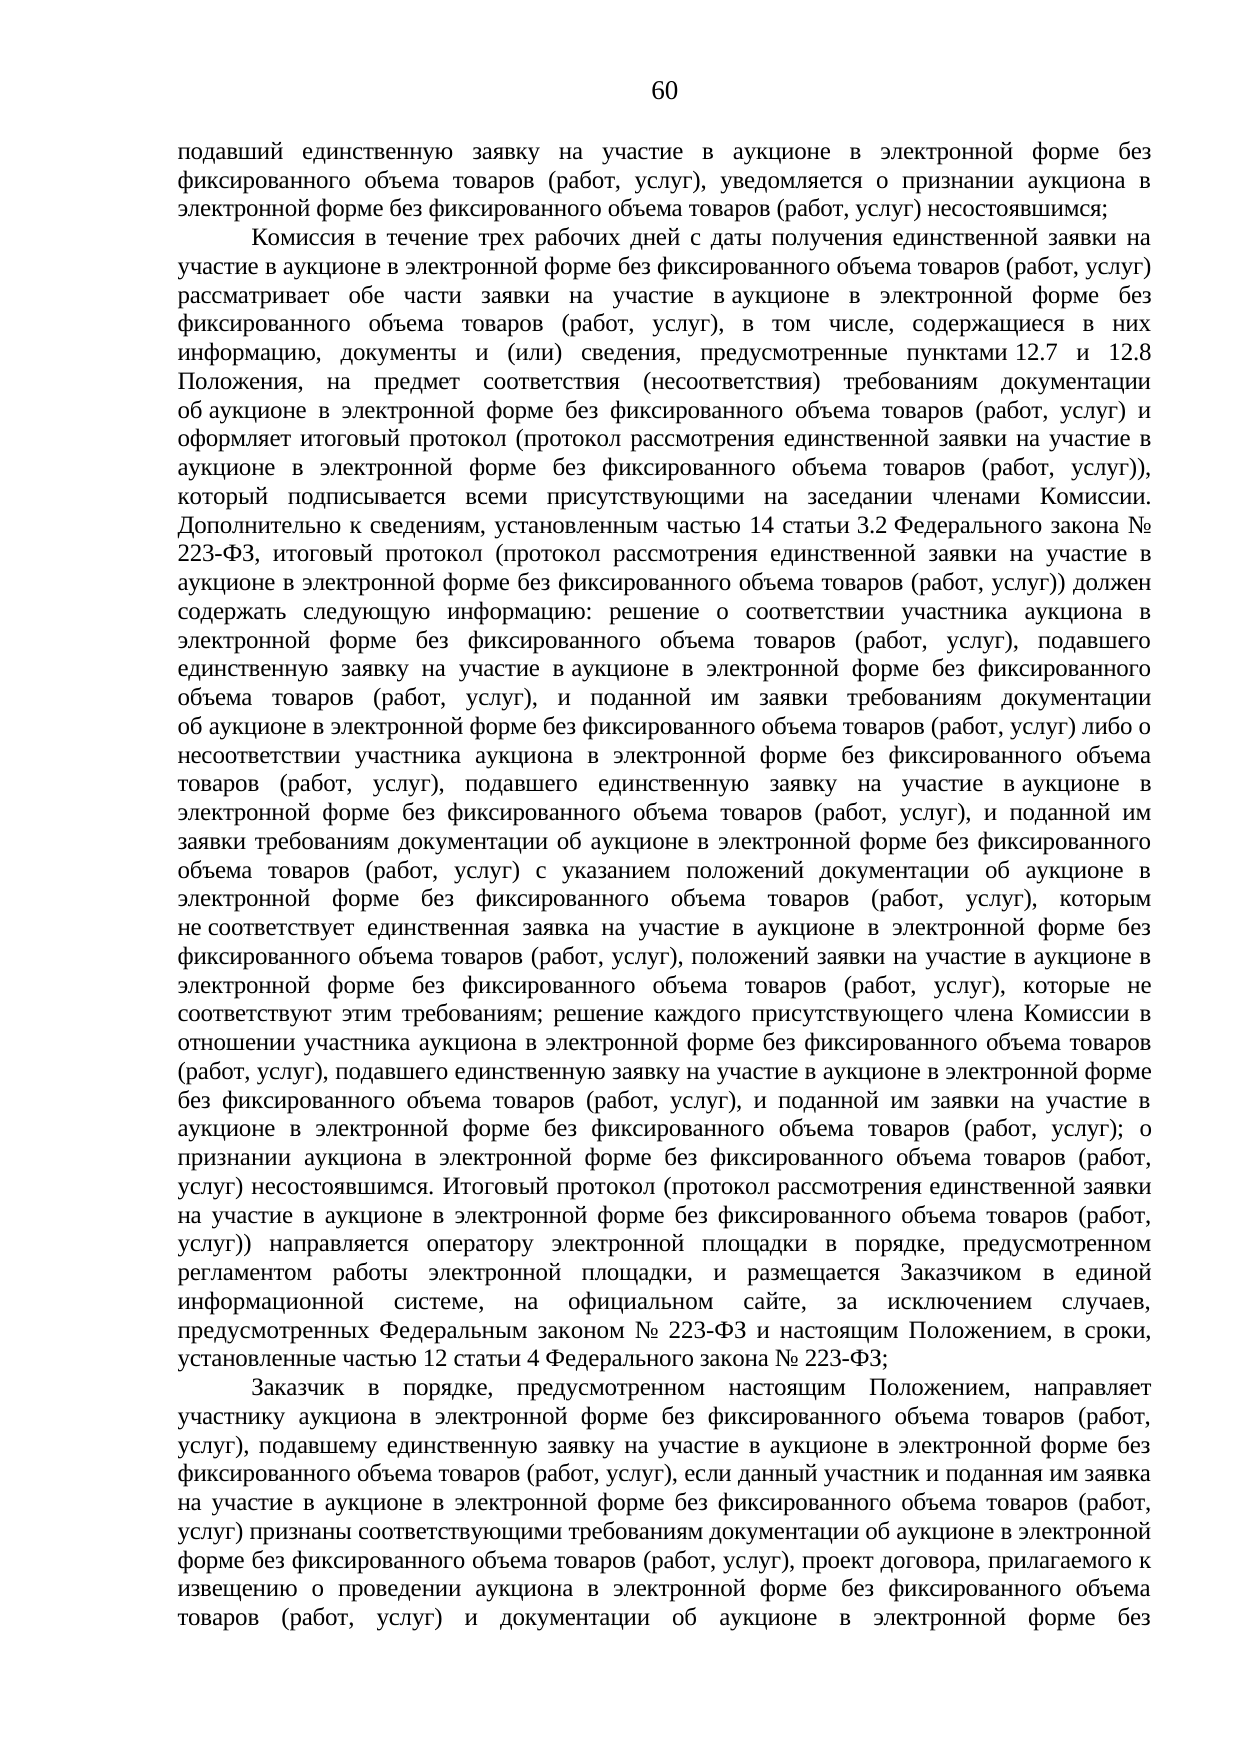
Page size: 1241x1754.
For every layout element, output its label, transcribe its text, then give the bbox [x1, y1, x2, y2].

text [177, 136, 1152, 222]
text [177, 1372, 1152, 1631]
text Комиссия в течение трех рабочих дней с даты получения единственной заявки на участие в аукционе в электронной форме без фиксированного объема товаров (работ, услуг) рассматривает обе части заявки на участие в аукционе в электронной форме без фиксированного объема товаров (работ, услуг), в том числе, содержащиеся в них информацию, документы и (или) сведения, предусмотренные пунктами 12.7 и 12.8 Положения, на предмет соответствия (несоответствия) требованиям документации об аукционе в электронной форме без фиксированного объема товаров (работ, услуг) и оформляет итоговый протокол (протокол рассмотрения единственной заявки на участие в аукционе в электронной форме без фиксированного объема товаров (работ, услуг)), который подписывается всеми присутствующими на заседании членами Комиссии. Дополнительно к сведениям, установленным частью 14 статьи 3.2 Федерального закона № 223-ФЗ, итоговый протокол (протокол рассмотрения единственной заявки на участие в аукционе в электронной форме без фиксированного объема товаров (работ, услуг)) должен содержать следующую информацию: решение о соответствии участника аукциона в электронной форме без фиксированного объема товаров (работ, услуг), подавшего единственную заявку на участие в аукционе в электронной форме без фиксированного объема товаров (работ, услуг), и поданной им заявки требованиям документации об аукционе в электронной форме без фиксированного объема товаров (работ, услуг) либо о несоответствии участника аукциона в электронной форме без фиксированного объема товаров (работ, услуг), подавшего единственную заявку на участие в аукционе в электронной форме без фиксированного объема товаров (работ, услуг), и поданной им заявки требованиям документации об аукционе в электронной форме без фиксированного объема товаров (работ, услуг) с указанием положений документации об аукционе в электронной форме без фиксированного объема товаров (работ, услуг), которым не соответствует единственная заявка на участие в аукционе в электронной форме без фиксированного объема товаров (работ, услуг), положений заявки на участие в аукционе в электронной форме без фиксированного объема товаров (работ, услуг), которые не соответствуют этим требованиям; решение каждого присутствующего члена Комиссии в отношении участника аукциона в электронной форме без фиксированного объема товаров (работ, услуг), подавшего единственную заявку на участие в аукционе в электронной форме без фиксированного объема товаров (работ, услуг), и поданной им заявки на участие в аукционе в электронной форме без фиксированного объема товаров (работ, услуг); о признании аукциона в электронной форме без фиксированного объема товаров (работ, услуг) несостоявшимся. Итоговый протокол (протокол рассмотрения единственной заявки на участие в аукционе в электронной форме без фиксированного объема товаров (работ, услуг)) направляется оператору электронной площадки в порядке, предусмотренном регламентом работы электронной площадки, и размещается Заказчиком в единой информационной системе, на официальном сайте, за исключением случаев, предусмотренных Федеральным законом № 223-ФЗ и настоящим Положением, в сроки, установленные частью 12 статьи 4 Федерального закона № 223-ФЗ; [177, 222, 1152, 1372]
